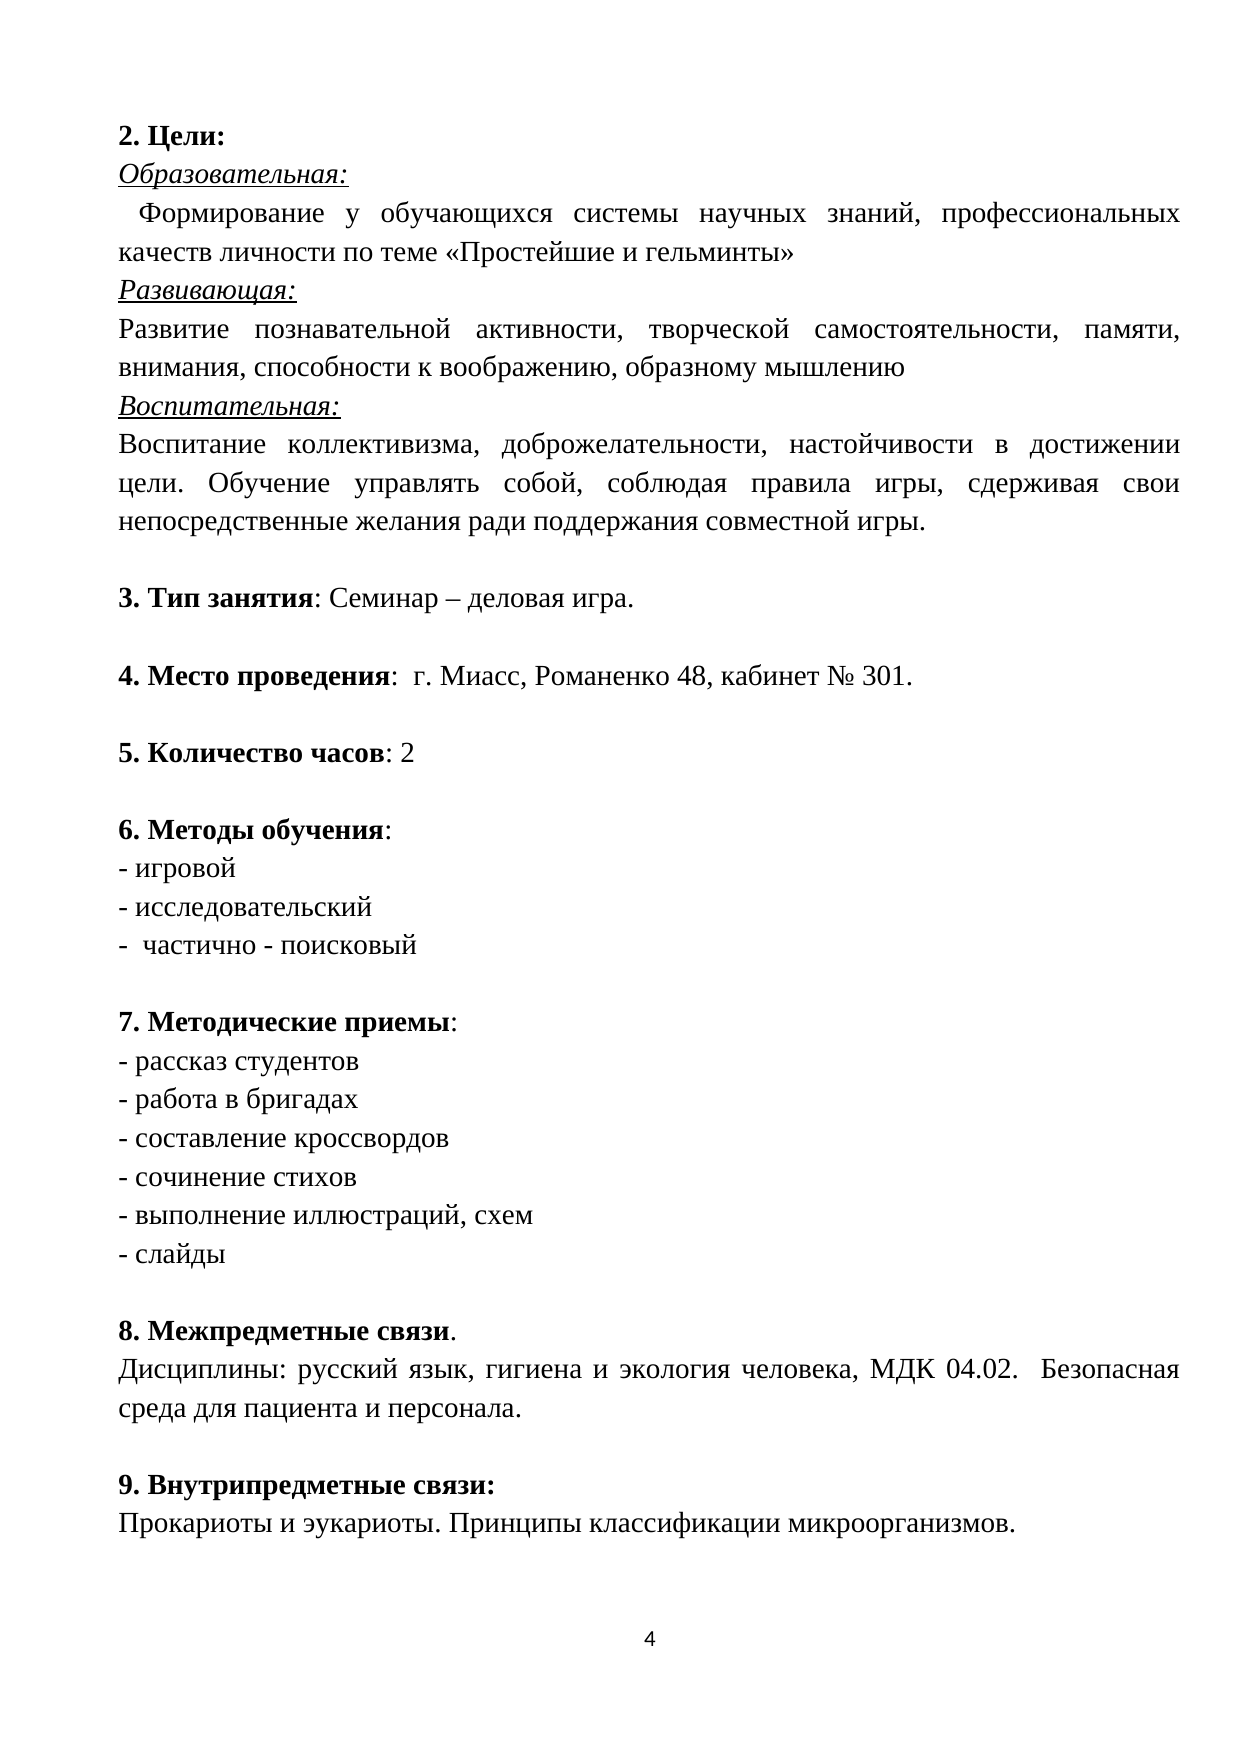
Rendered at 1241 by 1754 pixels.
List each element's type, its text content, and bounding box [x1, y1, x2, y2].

text 5. Количество часов: 2 [118, 735, 1181, 768]
text 4. Место проведения: г. Миасс, Романенко 48, кабинет № 301. [118, 658, 1181, 691]
text Развитие познавательной активности, творческой самостоятельности, памяти, внимания, способности к воображению, образному мышлению [118, 311, 1181, 383]
text Развивающая: [118, 272, 1181, 306]
text Дисциплины: русский язык, гигиена и экология человека, МДК 04.02. Безопасная среда для пациента и персонала. [118, 1351, 1181, 1423]
text - рассказ студентов [118, 1043, 1181, 1077]
text - работа в бригадах [118, 1082, 1181, 1115]
text 2. Цели: [118, 118, 1181, 152]
text 8. Межпредметные связи. [118, 1313, 1181, 1346]
text 6. Методы обучения: [118, 812, 1181, 845]
text Воспитание коллективизма, доброжелательности, настойчивости в достижении цели. Обучение управлять собой, соблюдая правила игры, сдерживая свои непосредственные желания ради поддержания совместной игры. [118, 426, 1181, 537]
text - игровой [118, 850, 1181, 884]
text - составление кроссвордов [118, 1120, 1181, 1154]
text Прокариоты и эукариоты. Принципы классификации микроорганизмов. [118, 1506, 1181, 1539]
text Формирование у обучающихся системы научных знаний, профессиональных качеств личности по теме «Простейшие и гельминты» [118, 195, 1181, 267]
text 7. Методические приемы: [118, 1004, 1181, 1038]
text Воспитательная: [118, 388, 1181, 421]
text 3. Тип занятия: Семинар – деловая игра. [118, 581, 1181, 614]
text - слайды [118, 1236, 1181, 1269]
text - выполнение иллюстраций, схем [118, 1197, 1181, 1231]
text - исследовательский [118, 889, 1181, 922]
text Образовательная: [118, 157, 1181, 190]
text - сочинение стихов [118, 1159, 1181, 1192]
text - частично - поисковый [118, 927, 1181, 961]
text 9. Внутрипредметные связи: [118, 1467, 1181, 1501]
